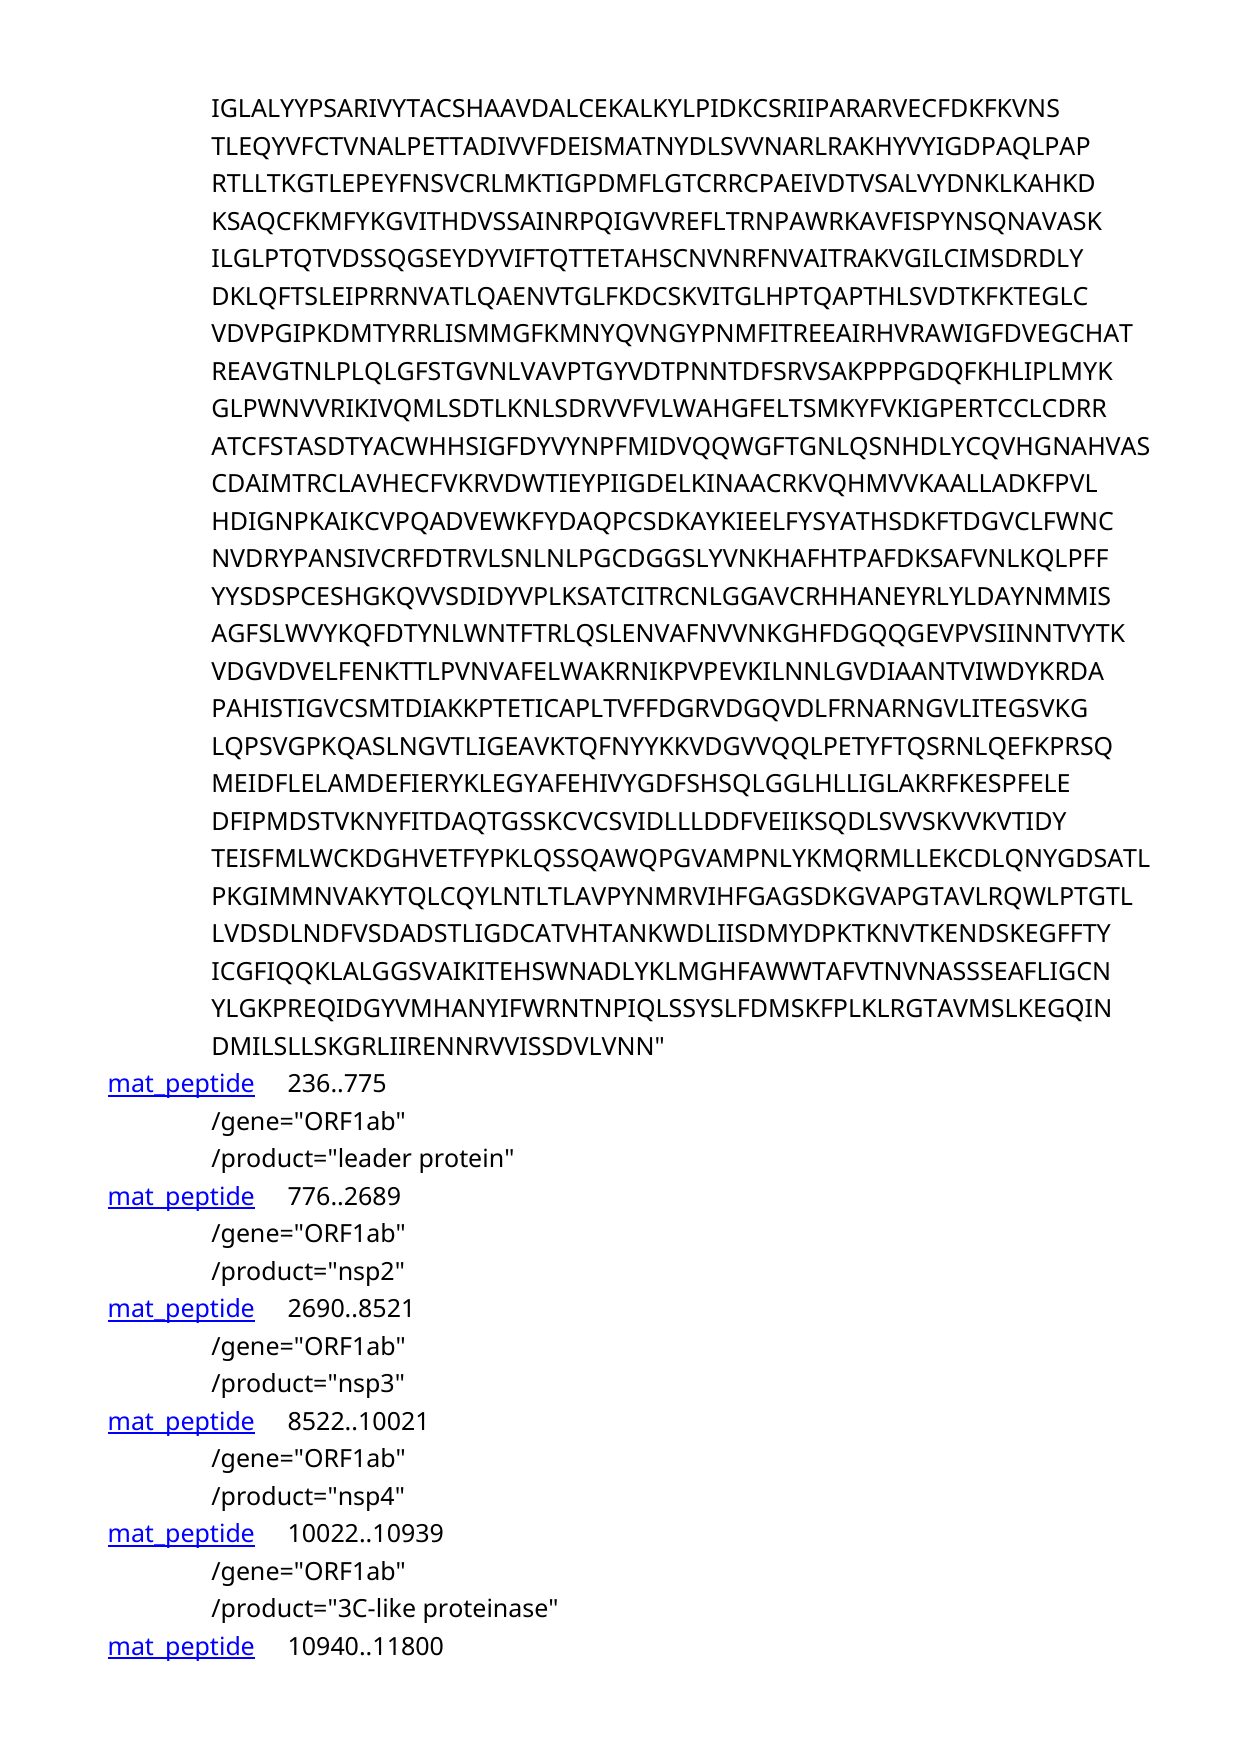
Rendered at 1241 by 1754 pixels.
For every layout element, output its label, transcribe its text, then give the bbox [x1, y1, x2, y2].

text MEIDFLELAMDEFIERYKLEGYAFEHIVYGDFSHSQLGGLHLLIGLAKRFKESPFELE [75, 764, 1165, 802]
text ATCFSTASDTYACWHHSIGFDYVYNPFMIDVQQWGFTGNLQSNHDLYCQVHGNAHVAS [75, 427, 1165, 464]
text mat_peptide 10022..10939 [75, 1514, 1165, 1552]
text /product="nsp4" [75, 1477, 1165, 1514]
text VDGVDVELFENKTTLPVNVAFELWAKRNIKPVPEVKILNNLGVDIAANTVIWDYKRDA [75, 652, 1165, 689]
text mat_peptide 8522..10021 [75, 1402, 1165, 1439]
text /gene="ORF1ab" [75, 1552, 1165, 1589]
text /product="3C-like proteinase" [75, 1589, 1165, 1627]
text VDVPGIPKDMTYRRLISMMGFKMNYQVNGYPNMFITREEAIRHVRAWIGFDVEGCHAT [75, 314, 1165, 352]
text /gene="ORF1ab" [75, 1327, 1165, 1364]
text mat_peptide 2690..8521 [75, 1289, 1165, 1327]
text YLGKPREQIDGYVMHANYIFWRNTNPIQLSSYSLFDMSKFPLKLRGTAVMSLKEGQIN [75, 989, 1165, 1027]
text /gene="ORF1ab" [75, 1102, 1165, 1139]
text mat_peptide 236..775 [75, 1064, 1165, 1102]
text mat_peptide 10940..11800 [75, 1627, 1165, 1664]
text DKLQFTSLEIPRRNVATLQAENVTGLFKDCSKVITGLHPTQAPTHLSVDTKFKTEGLC [75, 277, 1165, 314]
text mat_peptide 776..2689 [75, 1177, 1165, 1214]
text AGFSLWVYKQFDTYNLWNTFTRLQSLENVAFNVVNKGHFDGQQGEVPVSIINNTVYTK [75, 614, 1165, 652]
text HDIGNPKAIKCVPQADVEWKFYDAQPCSDKAYKIEELFYSYATHSDKFTDGVCLFWNC [75, 502, 1165, 539]
text PKGIMMNVAKYTQLCQYLNTLTLAVPYNMRVIHFGAGSDKGVAPGTAVLRQWLPTGTL [75, 877, 1165, 914]
text /product="nsp2" [75, 1252, 1165, 1289]
text CDAIMTRCLAVHECFVKRVDWTIEYPIIGDELKINAACRKVQHMVVKAALLADKFPVL [75, 464, 1165, 502]
text TLEQYVFCTVNALPETTADIVVFDEISMATNYDLSVVNARLRAKHYVYIGDPAQLPAP [75, 127, 1165, 164]
text RTLLTKGTLEPEYFNSVCRLMKTIGPDMFLGTCRRCPAEIVDTVSALVYDNKLKAHKD [75, 164, 1165, 202]
text /product="leader protein" [75, 1139, 1165, 1177]
text /gene="ORF1ab" [75, 1214, 1165, 1252]
text DFIPMDSTVKNYFITDAQTGSSKCVCSVIDLLLDDFVEIIKSQDLSVVSKVVKVTIDY [75, 802, 1165, 839]
text ILGLPTQTVDSSQGSEYDYVIFTQTTETAHSCNVNRFNVAITRAKVGILCIMSDRDLY [75, 239, 1165, 277]
text LQPSVGPKQASLNGVTLIGEAVKTQFNYYKKVDGVVQQLPETYFTQSRNLQEFKPRSQ [75, 727, 1165, 764]
text PAHISTIGVCSMTDIAKKPTETICAPLTVFFDGRVDGQVDLFRNARNGVLITEGSVKG [75, 689, 1165, 727]
text /gene="ORF1ab" [75, 1439, 1165, 1477]
text KSAQCFKMFYKGVITHDVSSAINRPQIGVVREFLTRNPAWRKAVFISPYNSQNAVASK [75, 202, 1165, 239]
text REAVGTNLPLQLGFSTGVNLVAVPTGYVDTPNNTDFSRVSAKPPPGDQFKHLIPLMYK [75, 352, 1165, 389]
text TEISFMLWCKDGHVETFYPKLQSSQAWQPGVAMPNLYKMQRMLLEKCDLQNYGDSATL [75, 839, 1165, 877]
text DMILSLLSKGRLIIRENNRVVISSDVLVNN" [75, 1027, 1165, 1064]
text LVDSDLNDFVSDADSTLIGDCATVHTANKWDLIISDMYDPKTKNVTKENDSKEGFFTY [75, 914, 1165, 952]
text /product="nsp3" [75, 1364, 1165, 1402]
text ICGFIQQKLALGGSVAIKITEHSWNADLYKLMGHFAWWTAFVTNVNASSSEAFLIGCN [75, 952, 1165, 989]
text IGLALYYPSARIVYTACSHAAVDALCEKALKYLPIDKCSRIIPARARVECFDKFKVNS [75, 89, 1165, 127]
text GLPWNVVRIKIVQMLSDTLKNLSDRVVFVLWAHGFELTSMKYFVKIGPERTCCLCDRR [75, 389, 1165, 427]
text YYSDSPCESHGKQVVSDIDYVPLKSATCITRCNLGGAVCRHHANEYRLYLDAYNMMIS [75, 577, 1165, 614]
text NVDRYPANSIVCRFDTRVLSNLNLPGCDGGSLYVNKHAFHTPAFDKSAFVNLKQLPFF [75, 539, 1165, 577]
